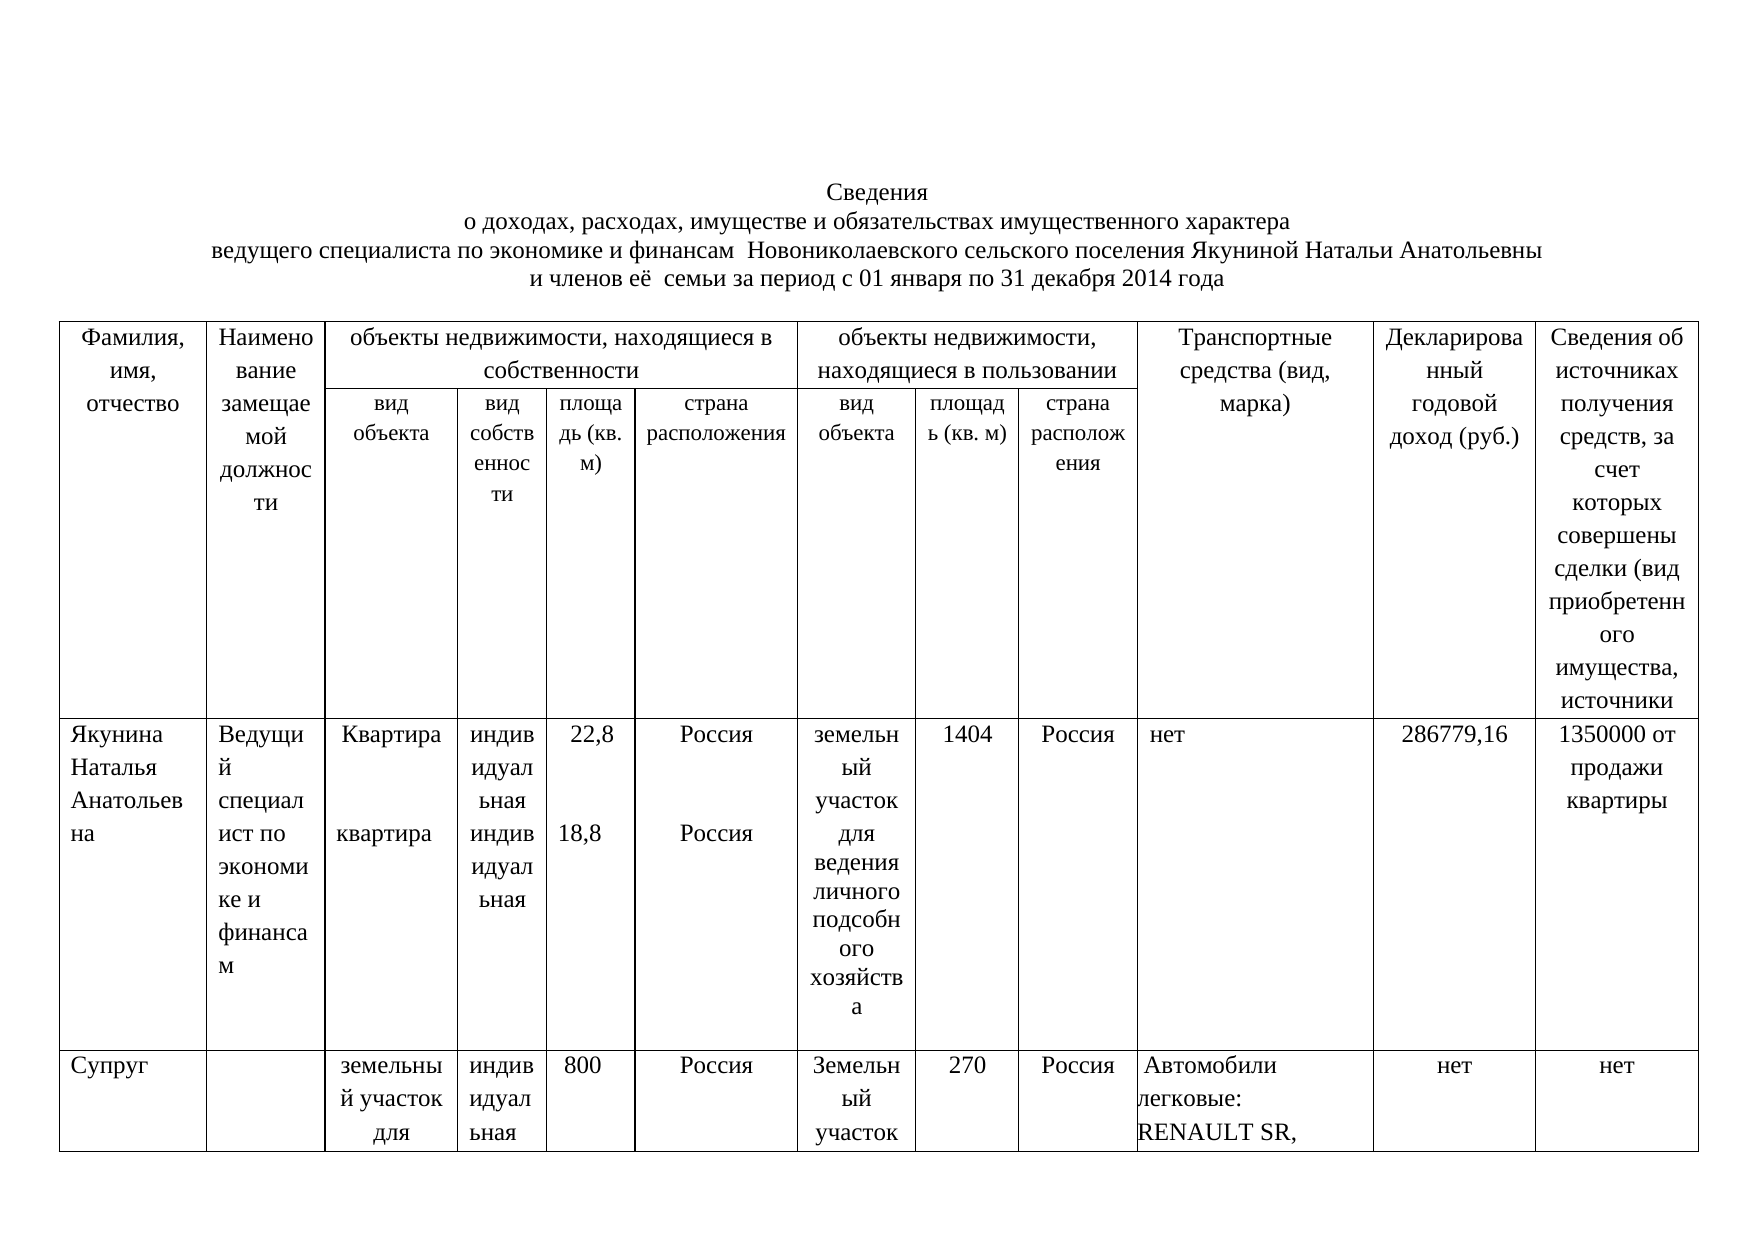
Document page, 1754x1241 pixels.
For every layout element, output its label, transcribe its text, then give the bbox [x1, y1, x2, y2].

text ведущего специалиста по экономике и финансам Новониколаевского сельского поселения Якуниной Натальи Анатольевны [118, 235, 1636, 263]
table_cell Супруг [60, 1051, 206, 1151]
table_cell Россия [1019, 719, 1137, 1049]
table_cell страна расположения [1019, 389, 1137, 718]
table_cell земельный участок для ведения личного подсобного хозяйства [798, 719, 915, 1049]
table_cell [207, 1051, 324, 1151]
table_cell Ведущий специалист по экономике и финансам [207, 719, 324, 1049]
table_cell нет [1138, 719, 1373, 1049]
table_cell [1138, 1051, 1373, 1151]
table_cell 1350000 от продажи квартиры [1536, 719, 1698, 1049]
table_cell вид объекта [798, 389, 915, 718]
table_cell нет [1536, 1051, 1698, 1151]
table_cell Квартира квартира [326, 719, 457, 1049]
table_cell 1404 [916, 719, 1018, 1049]
table_header Наименование замещаемой должности [207, 322, 324, 718]
table_cell 22,8 18,8 [547, 719, 634, 1049]
table_cell вид объекта [326, 389, 457, 718]
table_header Транспортные средства (вид, марка) [1138, 322, 1373, 718]
table_header Сведения об источниках получения средств, за счет которых совершены сделки (вид приобретенного имущества, источники [1536, 322, 1698, 718]
table_cell вид собственности [458, 389, 546, 718]
table_header объекты недвижимости, находящиеся в собственности [326, 322, 797, 388]
table_cell Россия Россия [636, 1051, 797, 1151]
table_cell индивидуальная индивидуальная [458, 719, 546, 1049]
table_header Декларированный годовой доход (руб.) [1374, 322, 1535, 718]
table_header объекты недвижимости, находящиеся в пользовании [798, 322, 1137, 388]
table_cell Россия [1019, 1051, 1137, 1151]
table_cell площадь (кв. м) [916, 389, 1018, 718]
table_cell Якунина Наталья Анатольевна [60, 719, 206, 1049]
table_cell нет [1374, 1051, 1535, 1151]
text о доходах, расходах, имуществе и обязательствах имущественного характера [118, 206, 1636, 235]
table_cell Россия Россия [636, 719, 797, 1049]
table_cell площадь (кв. м) [547, 389, 634, 718]
table_cell 270 [916, 1051, 1018, 1151]
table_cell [326, 1051, 457, 1151]
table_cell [458, 1051, 546, 1151]
text Сведения [118, 177, 1636, 206]
table_cell 800 1404 [547, 1051, 634, 1151]
table_cell Земельный участок [798, 1051, 915, 1151]
table_cell 286779,16 [1374, 719, 1535, 1049]
table_cell страна расположения [636, 389, 797, 718]
text и членов её семьи за период с 01 января по 31 декабря 2014 года [118, 263, 1636, 292]
table_header Фамилия, имя, отчество [60, 322, 206, 718]
